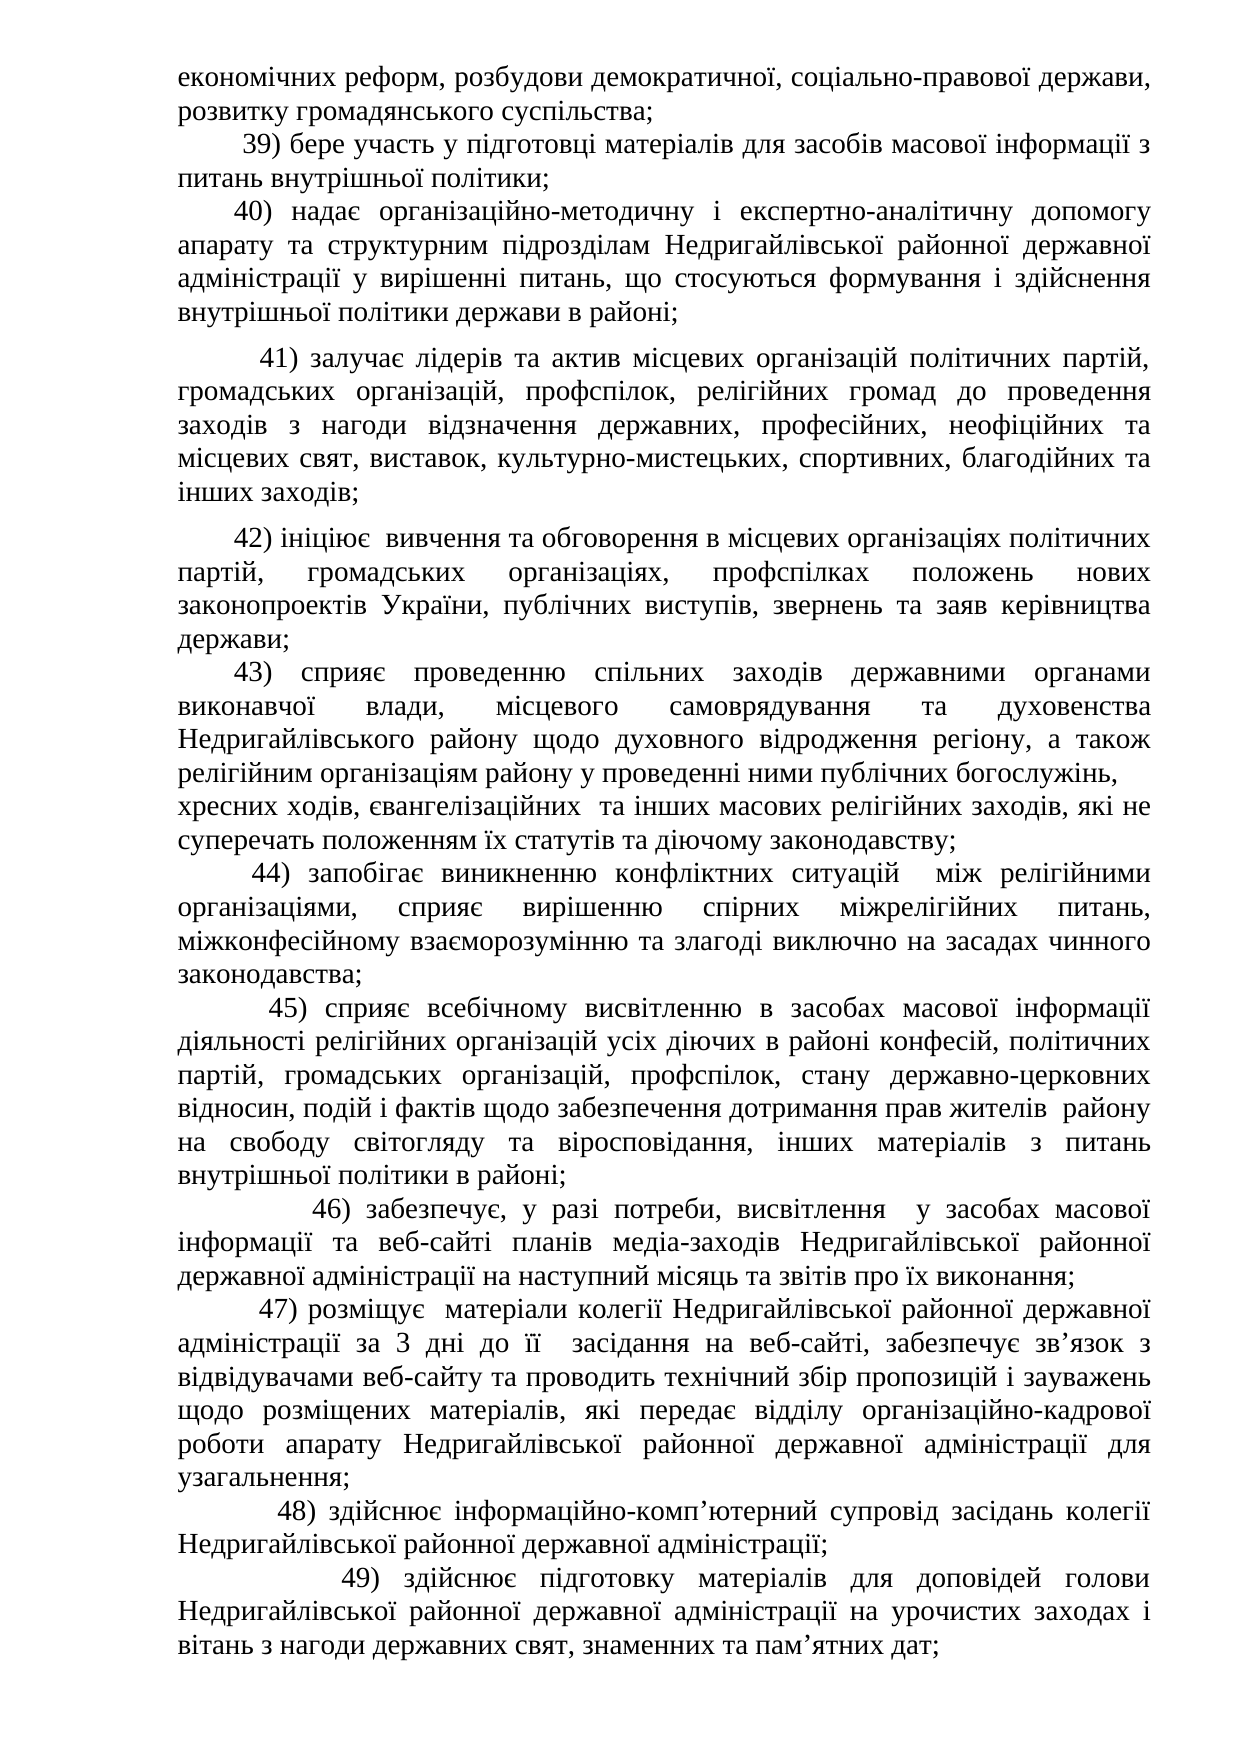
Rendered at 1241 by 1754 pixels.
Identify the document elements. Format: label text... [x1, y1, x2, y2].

text 46) забезпечує, у разі потреби, висвітлення у засобах масової інформації та веб-сайті планів медіа-заходів Недригайлівської районної державної адміністрації на наступний місяць та звітів про їх виконання; [177, 1191, 1152, 1292]
text 41) залучає лідерів та актив місцевих організацій політичних партій, громадських організацій, профспілок, релігійних громад до проведення заходів з нагоди відзначення державних, професійних, неофіційних та місцевих свят, виставок, культурно-мистецьких, спортивних, благодійних та інших заходів; [177, 340, 1152, 508]
text 47) розміщує матеріали колегії Недригайлівської районної державної адміністрації за 3 дні до її засідання на веб-сайті, забезпечує зв’язок з відвідувачами веб-сайту та проводить технічний збір пропозицій і зауважень щодо розміщених матеріалів, які передає відділу організаційно-кадрової роботи апарату Недригайлівської районної державної адміністрації для узагальнення; [177, 1292, 1152, 1493]
text 49) здійснює підготовку матеріалів для доповідей голови Недригайлівської районної державної адміністрації на урочистих заходах і вітань з нагоди державних свят, знаменних та пам’ятних дат; [177, 1560, 1152, 1661]
text 48) здійснює інформаційно-комп’ютерний супровід засідань колегії Недригайлівської районної державної адміністрації; [177, 1493, 1152, 1560]
text 40) надає організаційно-методичну і експертно-аналітичну допомогу апарату та структурним підрозділам Недригайлівської районної державної адміністрації у вирішенні питань, що стосуються формування і здійснення внутрішньої політики держави в районі; [177, 193, 1152, 327]
text 42) ініціює вивчення та обговорення в місцевих організаціях політичних партій, громадських організаціях, профспілках положень нових законопроектів України, публічних виступів, звернень та заяв керівництва держави; [177, 520, 1152, 654]
text 45) сприяє всебічному висвітленню в засобах масової інформації діяльності релігійних організацій усіх діючих в районі конфесій, політичних партій, громадських організацій, профспілок, стану державно-церковних відносин, подій і фактів щодо забезпечення дотримання прав жителів району на свободу світогляду та віросповідання, інших матеріалів з питань внутрішньої політики в районі; [177, 990, 1152, 1191]
text 44) запобігає виникненню конфліктних ситуацій між релігійними організаціями, сприяє вирішенню спірних міжрелігійних питань, міжконфесійному взаєморозумінню та злагоді виключно на засадах чинного законодавства; [177, 856, 1152, 990]
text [177, 59, 1152, 126]
text 39) бере участь у підготовці матеріалів для засобів масової інформації з питань внутрішньої політики; [177, 126, 1152, 193]
text 43) сприяє проведенню спільних заходів державними органами виконавчої влади, місцевого самоврядування та духовенства Недригайлівського району щодо духовного відродження регіону, а також релігійним організаціям району у проведенні ними публічних богослужінь, [177, 654, 1152, 788]
text хресних ходів, євангелізаційних та інших масових релігійних заходів, які не суперечать положенням їх статутів та діючому законодавству; [177, 788, 1152, 856]
